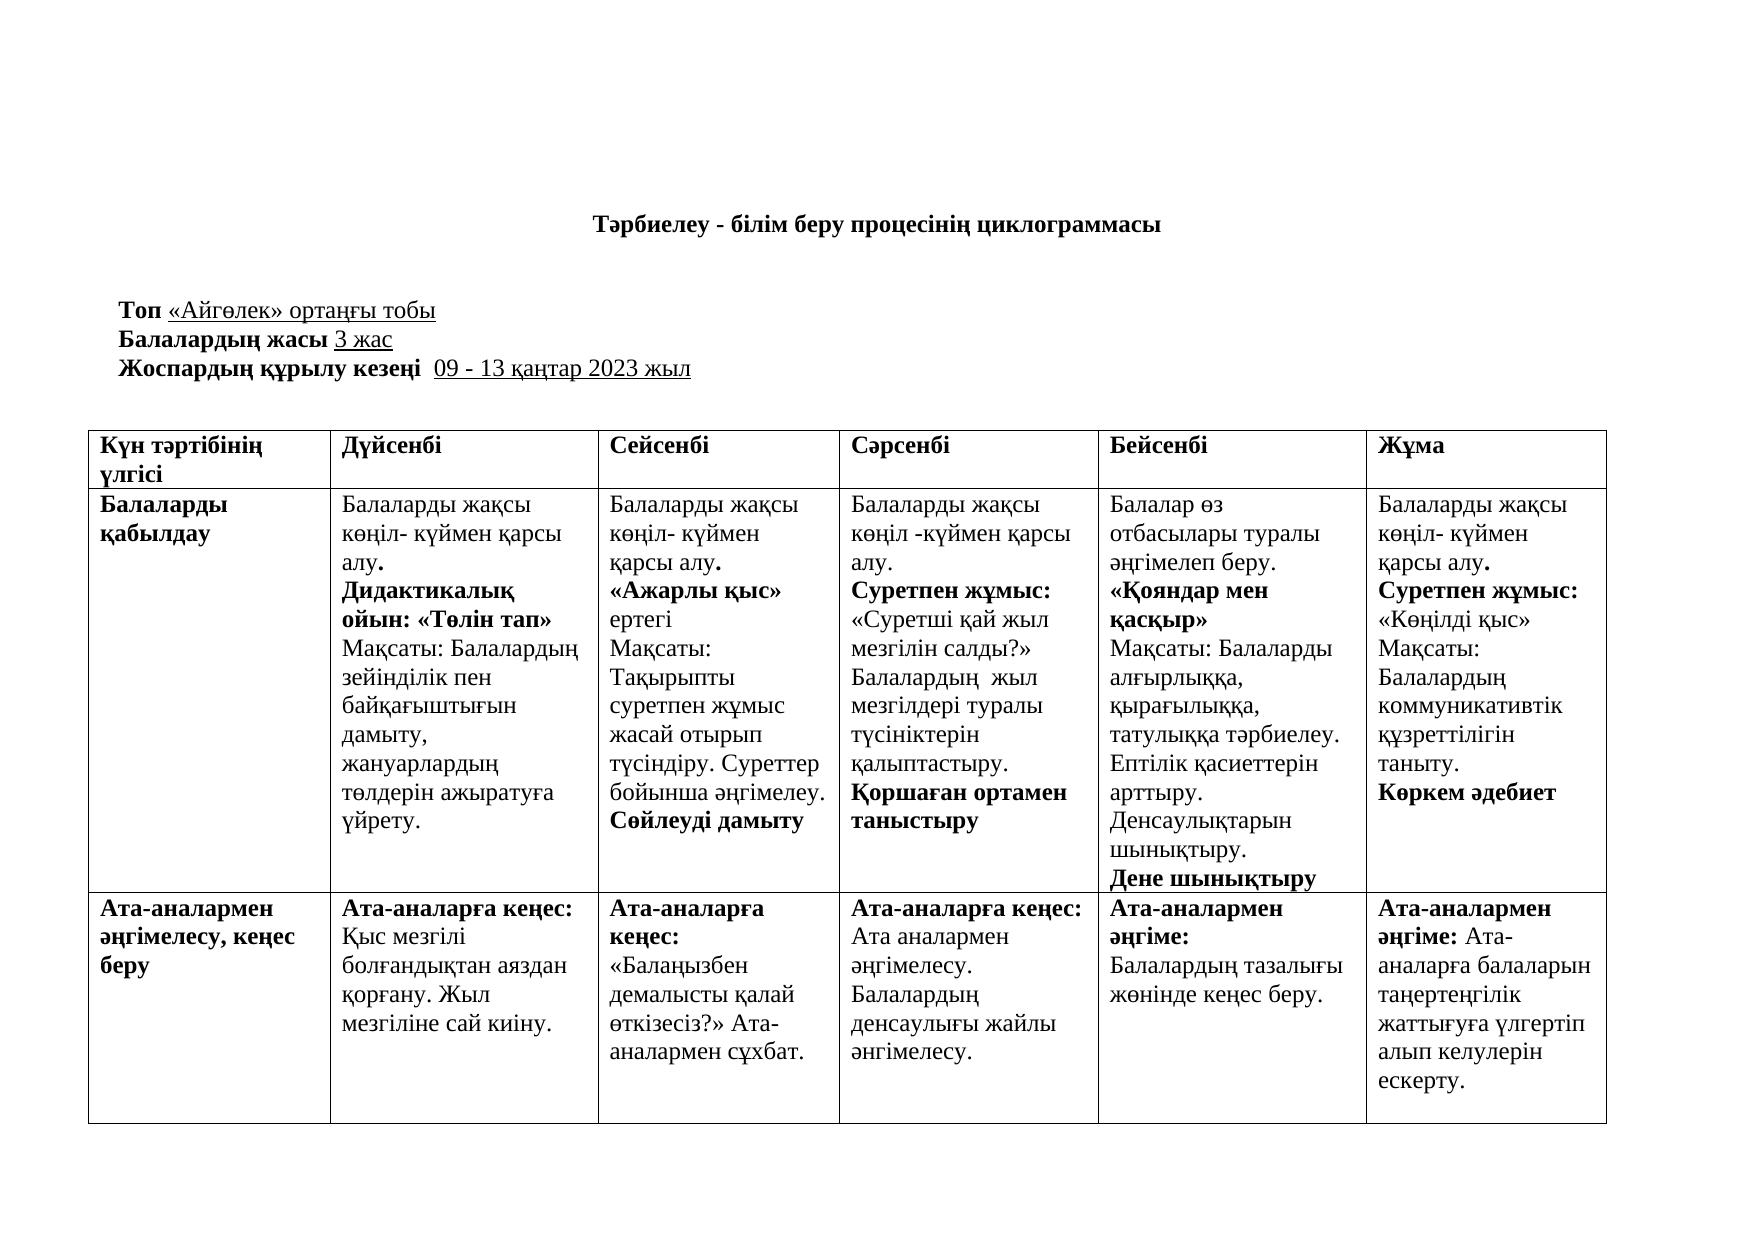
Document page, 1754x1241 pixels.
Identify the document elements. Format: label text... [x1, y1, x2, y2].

table_header Сейсенбі [599, 431, 839, 488]
table_cell Балаларды қабылдау [89, 489, 330, 892]
table_cell Ата-аналармен әңгіме: Ата- аналарға балаларын таңертеңгілік жаттығуға үлгертіп алып келулерін ескерту. [1367, 893, 1606, 1123]
table_cell Балаларды жақсы көңіл -күймен қарсы алу. Суретпен жұмыс: «Суретші қай жыл мезгілін салды?» Балалардың жыл мезгілдері туралы түсініктерін қалыптастыру. Қоршаған ортамен таныстыру [840, 489, 1098, 892]
table_cell Балаларды жақсы көңіл- күймен қарсы алу. Дидактикалық ойын: «Төлін тап» Мақсаты: Балалардың зейінділік пен байқағыштығын дамыту, жануарлардың төлдерін ажыратуға үйрету. [331, 489, 598, 892]
table_cell Балалар өз отбасылары туралы әңгімелеп беру. «Қояндар мен қасқыр» Мақсаты: Балаларды алғырлыққа, қырағылыққа, татулыққа тәрбиелеу. Ептілік қасиеттерін арттыру. Денсаулықтарын шынықтыру. Дене шынықтыру [1099, 489, 1366, 892]
table_cell Балаларды жақсы көңіл- күймен қарсы алу. «Ажарлы қыс» ертегі Мақсаты: Тақырыпты суретпен жұмыс жасай отырып түсіндіру. Суреттер бойынша әңгімелеу. Сөйлеуді дамыту [599, 489, 839, 892]
table_cell Ата-аналармен әңгіме: Балалардың тазалығы жөнінде кеңес беру. [1099, 893, 1366, 1123]
table_cell Ата-аналармен әңгімелесу, кеңес беру [89, 893, 330, 1123]
text Жоспардың құрылу кезеңі 09 - 13 қаңтар 2023 жыл [118, 353, 1636, 382]
table_header Дүйсенбі [331, 431, 598, 488]
table_cell Ата-аналарға кеңес: «Балаңызбен демалысты қалай өткізесіз?» Ата- аналармен сұхбат. [599, 893, 839, 1123]
table_header Сәрсенбі [840, 431, 1098, 488]
table_header Күн тәртібінің үлгісі [89, 431, 330, 488]
table_cell Ата-аналарға кеңес: Ата аналармен әңгімелесу. Балалардың денсаулығы жайлы әнгімелесу. [840, 893, 1098, 1123]
table_cell Балаларды жақсы көңіл- күймен қарсы алу. Суретпен жұмыс: «Көңілді қыс» Мақсаты: Балалардың коммуникативтік құзреттілігін таныту. Көркем әдебиет [1367, 489, 1606, 892]
table_header Бейсенбі [1099, 431, 1366, 488]
table_cell Ата-аналарға кеңес: Қыс мезгілі болғандықтан аяздан қорғану. Жыл мезгіліне сай киіну. [331, 893, 598, 1123]
text Тәрбиелеу - білім беру процесінің циклограммасы [118, 209, 1636, 238]
text Топ «Айгөлек» ортаңғы тобы [118, 296, 1636, 324]
table_header Жұма [1367, 431, 1606, 488]
text Балалардың жасы 3 жас [118, 324, 1636, 353]
